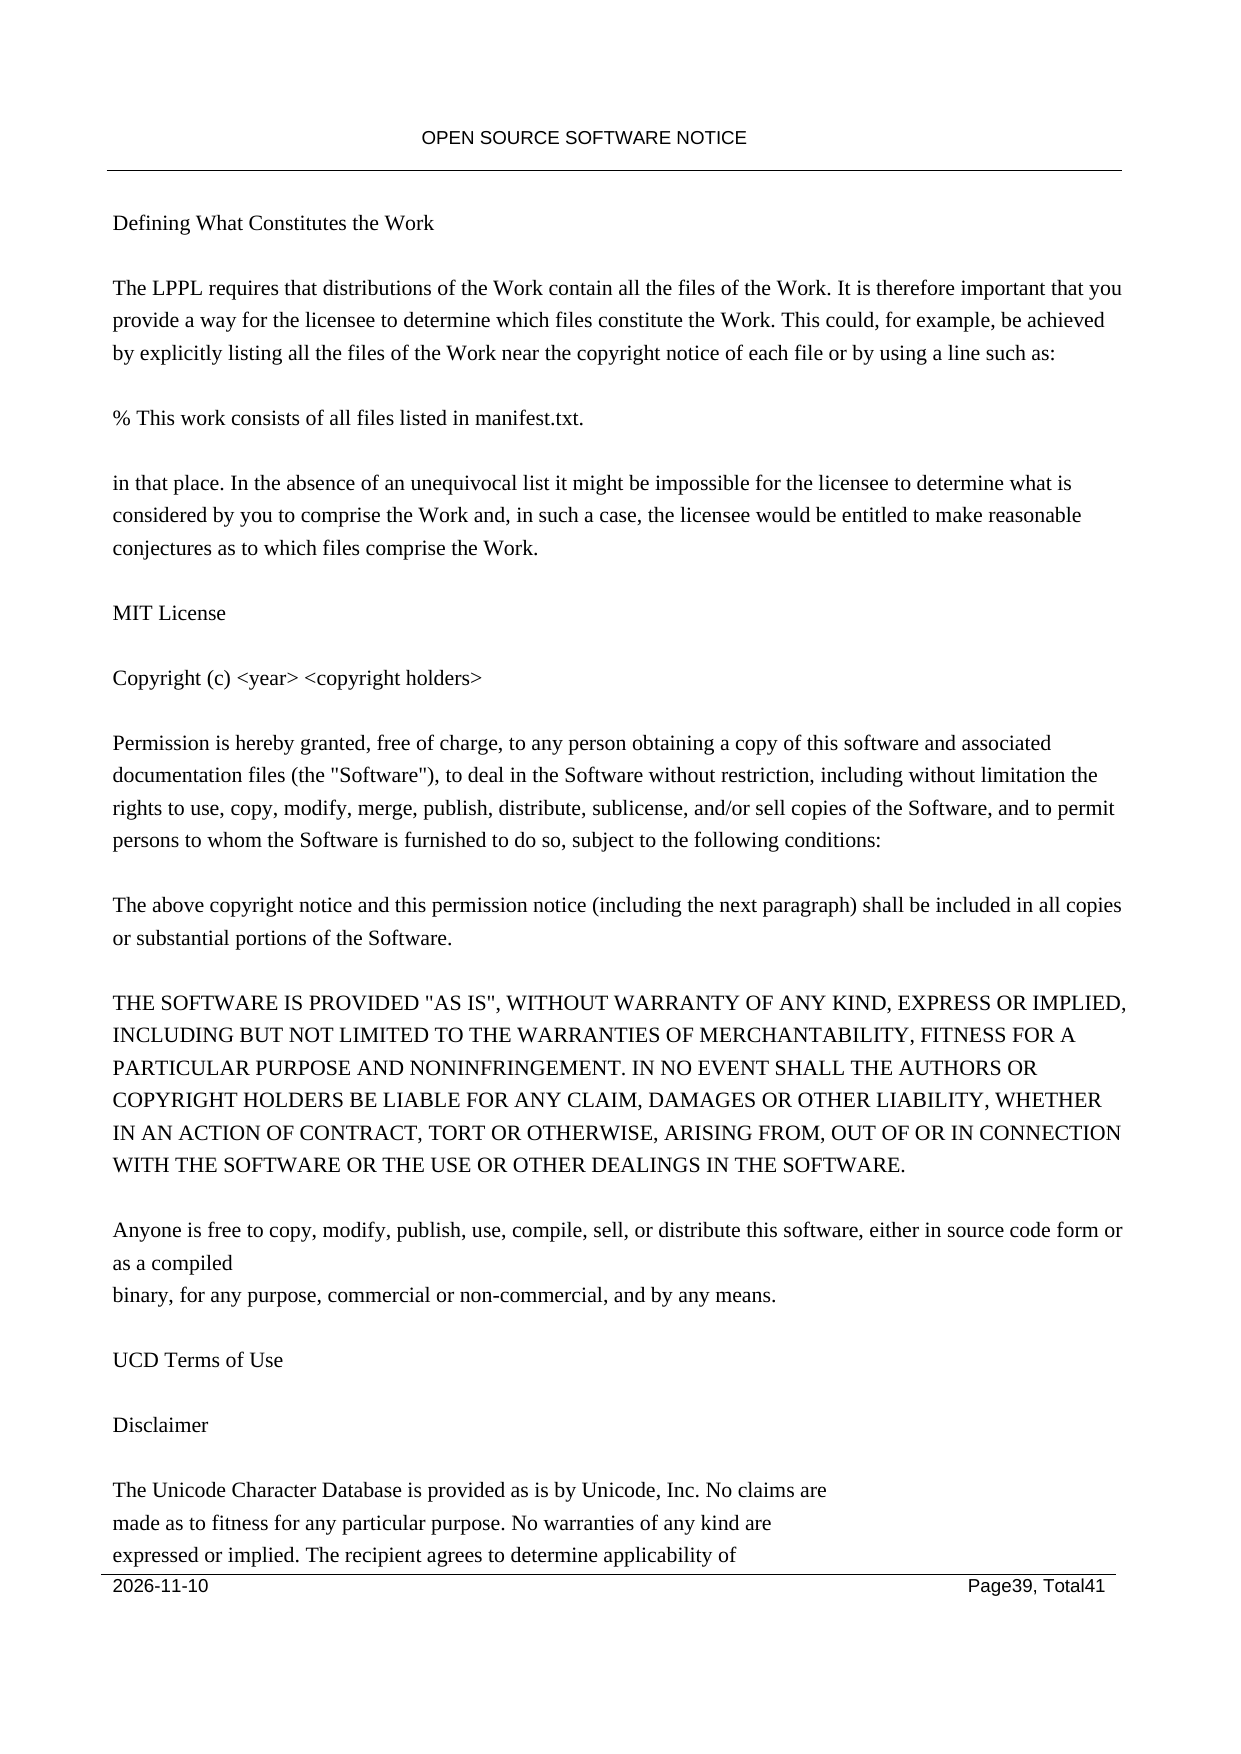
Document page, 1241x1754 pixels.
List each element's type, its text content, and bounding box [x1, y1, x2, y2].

text Defining What Constitutes the Work [112, 206, 1128, 239]
text % This work consists of all files listed in manifest.txt. [112, 401, 1128, 434]
text The LPPL requires that distributions of the Work contain all the files of the Work. It is therefore important that you provide a way for the licensee to determine which files constitute the Work. This could, for example, be achieved by explicitly listing all the files of the Work near the copyright notice of each file or by using a line such as: [112, 271, 1128, 369]
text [112, 466, 1128, 1571]
